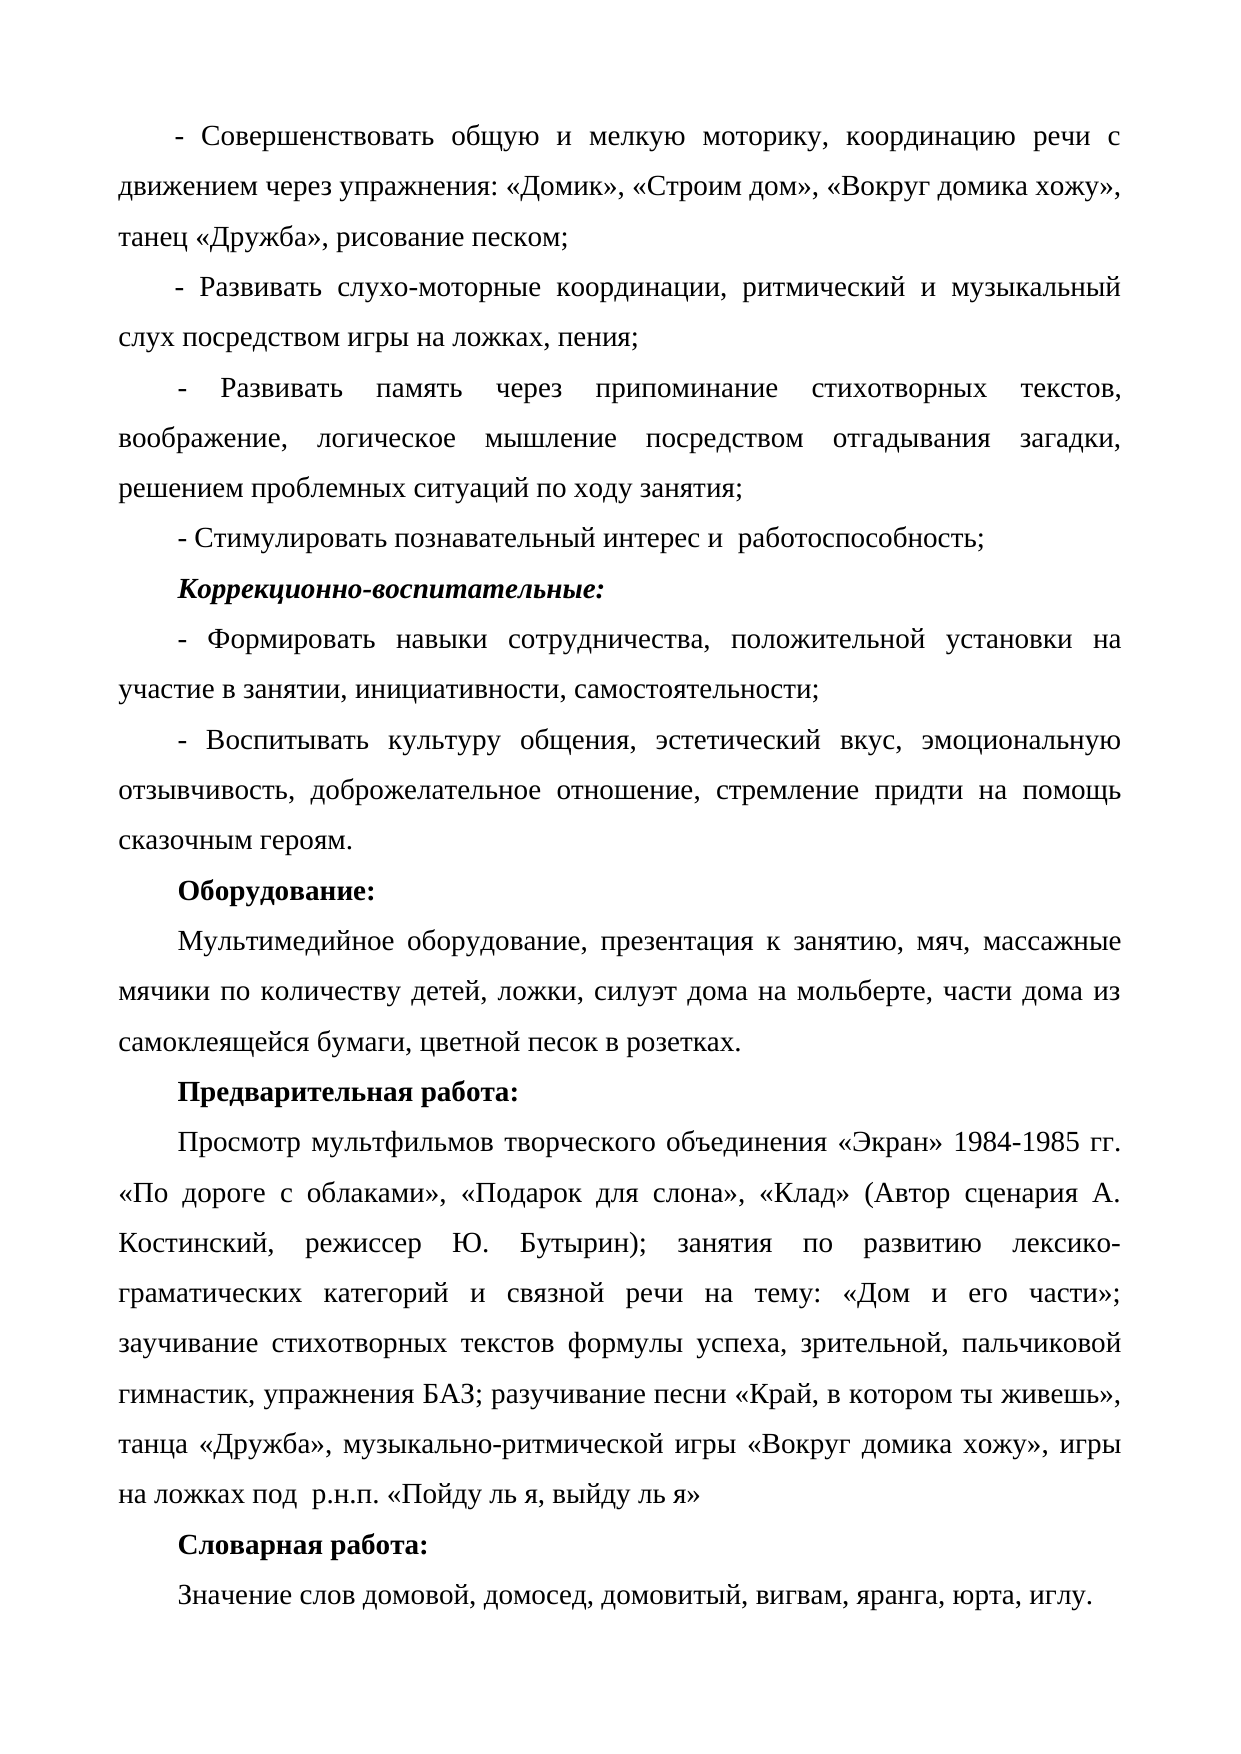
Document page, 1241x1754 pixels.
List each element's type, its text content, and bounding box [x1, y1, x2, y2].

text - Совершенствовать общую и мелкую моторику, координацию речи с движением через упражнения: «Домик», «Строим дом», «Вокруг домика хожу», танец «Дружба», рисование песком; [118, 118, 1122, 252]
text Просмотр мультфильмов творческого объединения «Экран» 1984-1985 гг. «По дороге с облаками», «Подарок для слона», «Клад» (Автор сценария А. Костинский, режиссер Ю. Бутырин); занятия по развитию лексико-граматических категорий и связной речи на тему: «Дом и его части»; заучивание стихотворных текстов формулы успеха, зрительной, пальчиковой гимнастик, упражнения БАЗ; разучивание песни «Край, в котором ты живешь», танца «Дружба», музыкально-ритмической игры «Вокруг домика хожу», игры на ложках под р.н.п. «Пойду ль я, выйду ль я» [118, 1124, 1122, 1510]
text Коррекционно-воспитательные: [118, 571, 1122, 604]
text - Стимулировать познавательный интерес и работоспособность; [118, 521, 1122, 554]
text Значение слов домовой, домосед, домовитый, вигвам, яранга, юрта, иглу. [118, 1577, 1122, 1611]
text - Развивать слухо-моторные координации, ритмический и музыкальный слух посредством игры на ложках, пения; [118, 269, 1122, 353]
text Мультимедийное оборудование, презентация к занятию, мяч, массажные мячики по количеству детей, ложки, силуэт дома на мольберте, части дома из самоклеящейся бумаги, цветной песок в розетках. [118, 923, 1122, 1057]
text Предварительная работа: [118, 1074, 1122, 1108]
text Словарная работа: [118, 1527, 1122, 1560]
text - Воспитывать культуру общения, эстетический вкус, эмоциональную отзывчивость, доброжелательное отношение, стремление придти на помощь сказочным героям. [118, 722, 1122, 856]
text - Развивать память через припоминание стихотворных текстов, воображение, логическое мышление посредством отгадывания загадки, решением проблемных ситуаций по ходу занятия; [118, 370, 1122, 504]
text Оборудование: [118, 873, 1122, 906]
text - Формировать навыки сотрудничества, положительной установки на участие в занятии, инициативности, самостоятельности; [118, 621, 1122, 705]
